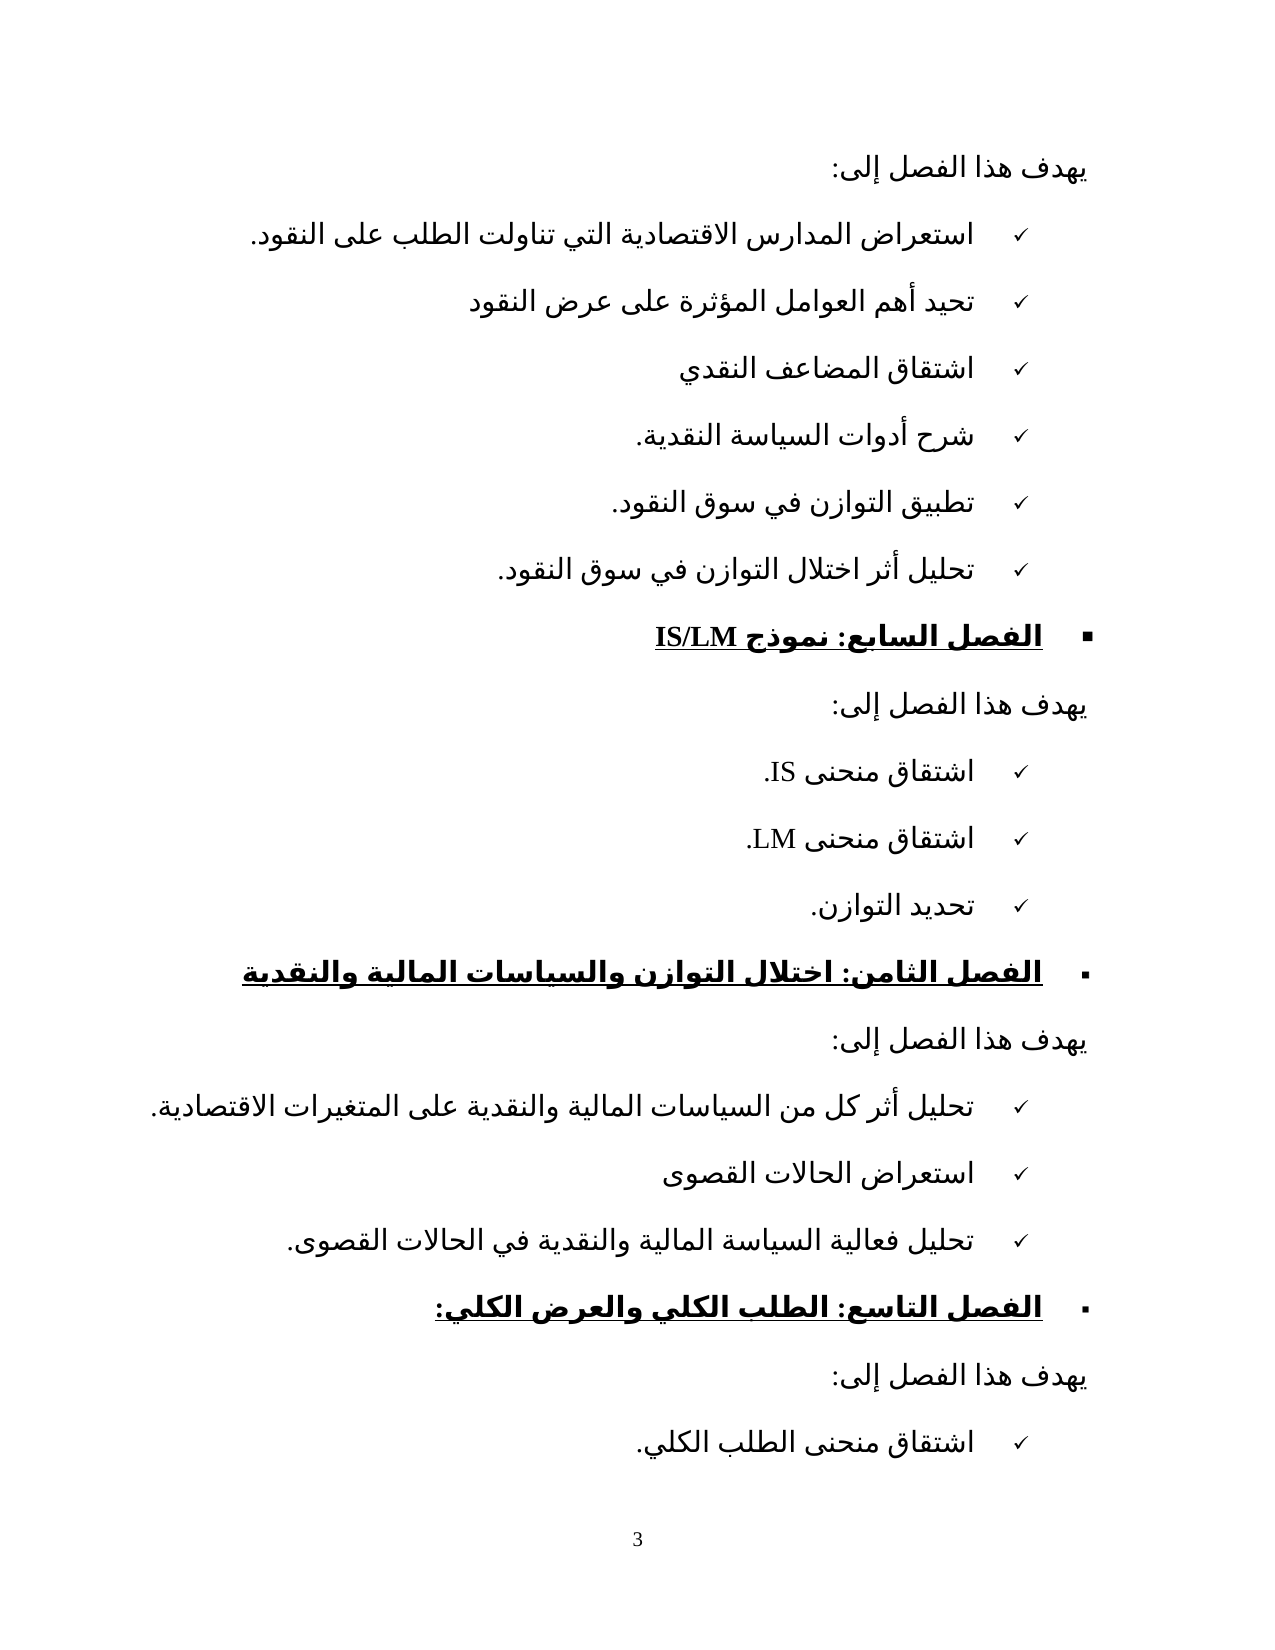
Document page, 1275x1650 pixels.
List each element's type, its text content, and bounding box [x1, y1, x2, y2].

list تحديد التوازن. [150, 888, 1012, 922]
list الفصل التاسع: الطلب الكلي والعرض الكلي: [150, 1291, 1081, 1324]
list تحيد أهم العوامل المؤثرة على عرض النقود [150, 284, 1012, 318]
list اشتقاق منحنى LM. [150, 821, 1012, 854]
list تحليل فعالية السياسة المالية والنقدية في الحالات القصوى. [150, 1223, 1012, 1257]
list استعراض الحالات القصوى [150, 1156, 1012, 1190]
list يهدف هذا الفصل إلى: [150, 1022, 1087, 1056]
list يهدف هذا الفصل إلى: [150, 687, 1087, 720]
list تحليل أثر اختلال التوازن في سوق النقود. [150, 552, 1012, 586]
list الفصل السابع: نموذج IS/LM [150, 619, 1081, 653]
list تحليل أثر كل من السياسات المالية والنقدية على المتغيرات الاقتصادية. [150, 1089, 1012, 1123]
list يهدف هذا الفصل إلى: [150, 150, 1087, 183]
list اشتقاق المضاعف النقدي [150, 351, 1012, 385]
list اشتقاق منحنى الطلب الكلي. [150, 1425, 1012, 1458]
list الفصل الثامن: اختلال التوازن والسياسات المالية والنقدية [150, 955, 1081, 989]
list اشتقاق منحنى IS. [150, 754, 1012, 787]
list يهدف هذا الفصل إلى: [150, 1358, 1087, 1391]
list تطبيق التوازن في سوق النقود. [150, 485, 1012, 519]
list استعراض المدارس الاقتصادية التي تناولت الطلب على النقود. [150, 217, 1012, 251]
list شرح أدوات السياسة النقدية. [150, 418, 1012, 452]
